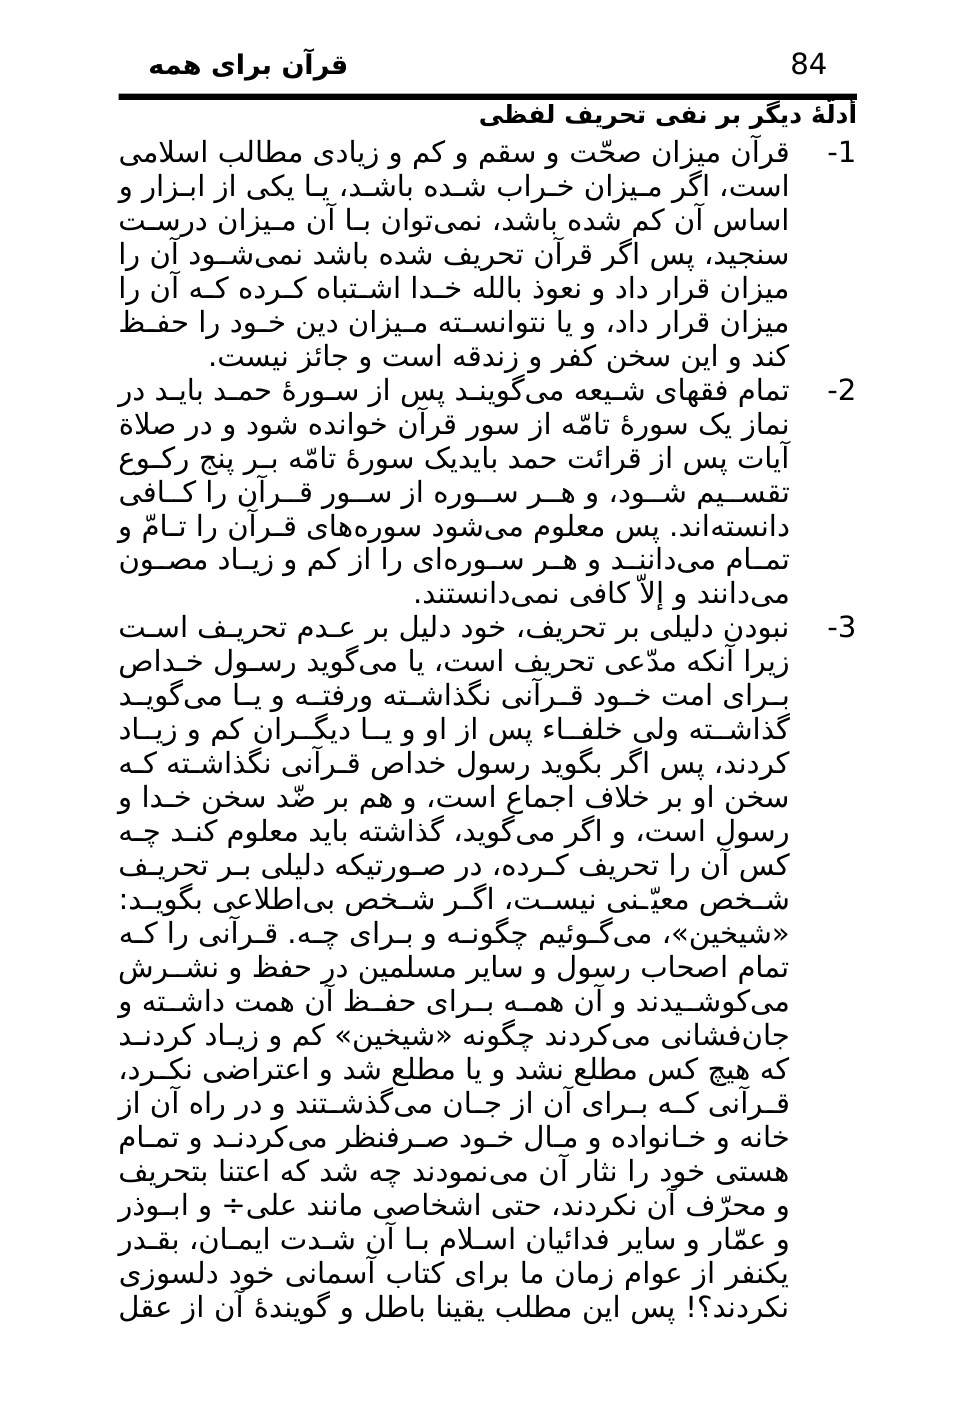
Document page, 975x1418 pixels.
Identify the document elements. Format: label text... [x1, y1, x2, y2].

list تمام فقهای شیعه می‌گویند پس از سورۀ حمد باید در نماز یک سورۀ تامّه از سور قرآن خوانده شود و در صلاة آیات پس از قرائت حمد بایدیک سورۀ تامّه بر پنج رکوع تقسیم شود، و هر سوره از سور قرآن را کافی دانسته‌اند. پس معلوم می‌شود سوره‌های قرآن را تامّ و تمام می‌دانند و هر سوره‌ای را از کم و زیاد مصون می‌دانند و إلاّ کافی نمی‌دانستند. [118, 373, 827, 611]
text أدلّۀ دیگر بر نفی تحریف لفظی [118, 100, 857, 129]
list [118, 611, 827, 1324]
list قرآن میزان صحّت و سقم و کم و زیادی مطالب اسلامی است، اگر میزان خراب‌ شده باشد، یا یکی از ابزار و اساس آن کم شده باشد، نمی‌توان با آن میزان درست سنجید، پس اگر قرآن تحریف شده باشد نمی‌شود آن را میزان قرار داد و نعوذ بالله خدا اشتباه کرده که آن را میزان قرار داد، و یا نتوانسته میزان دین خود را حفظ کند و این سخن کفر و زندقه است و جائز نیست. [118, 135, 827, 373]
